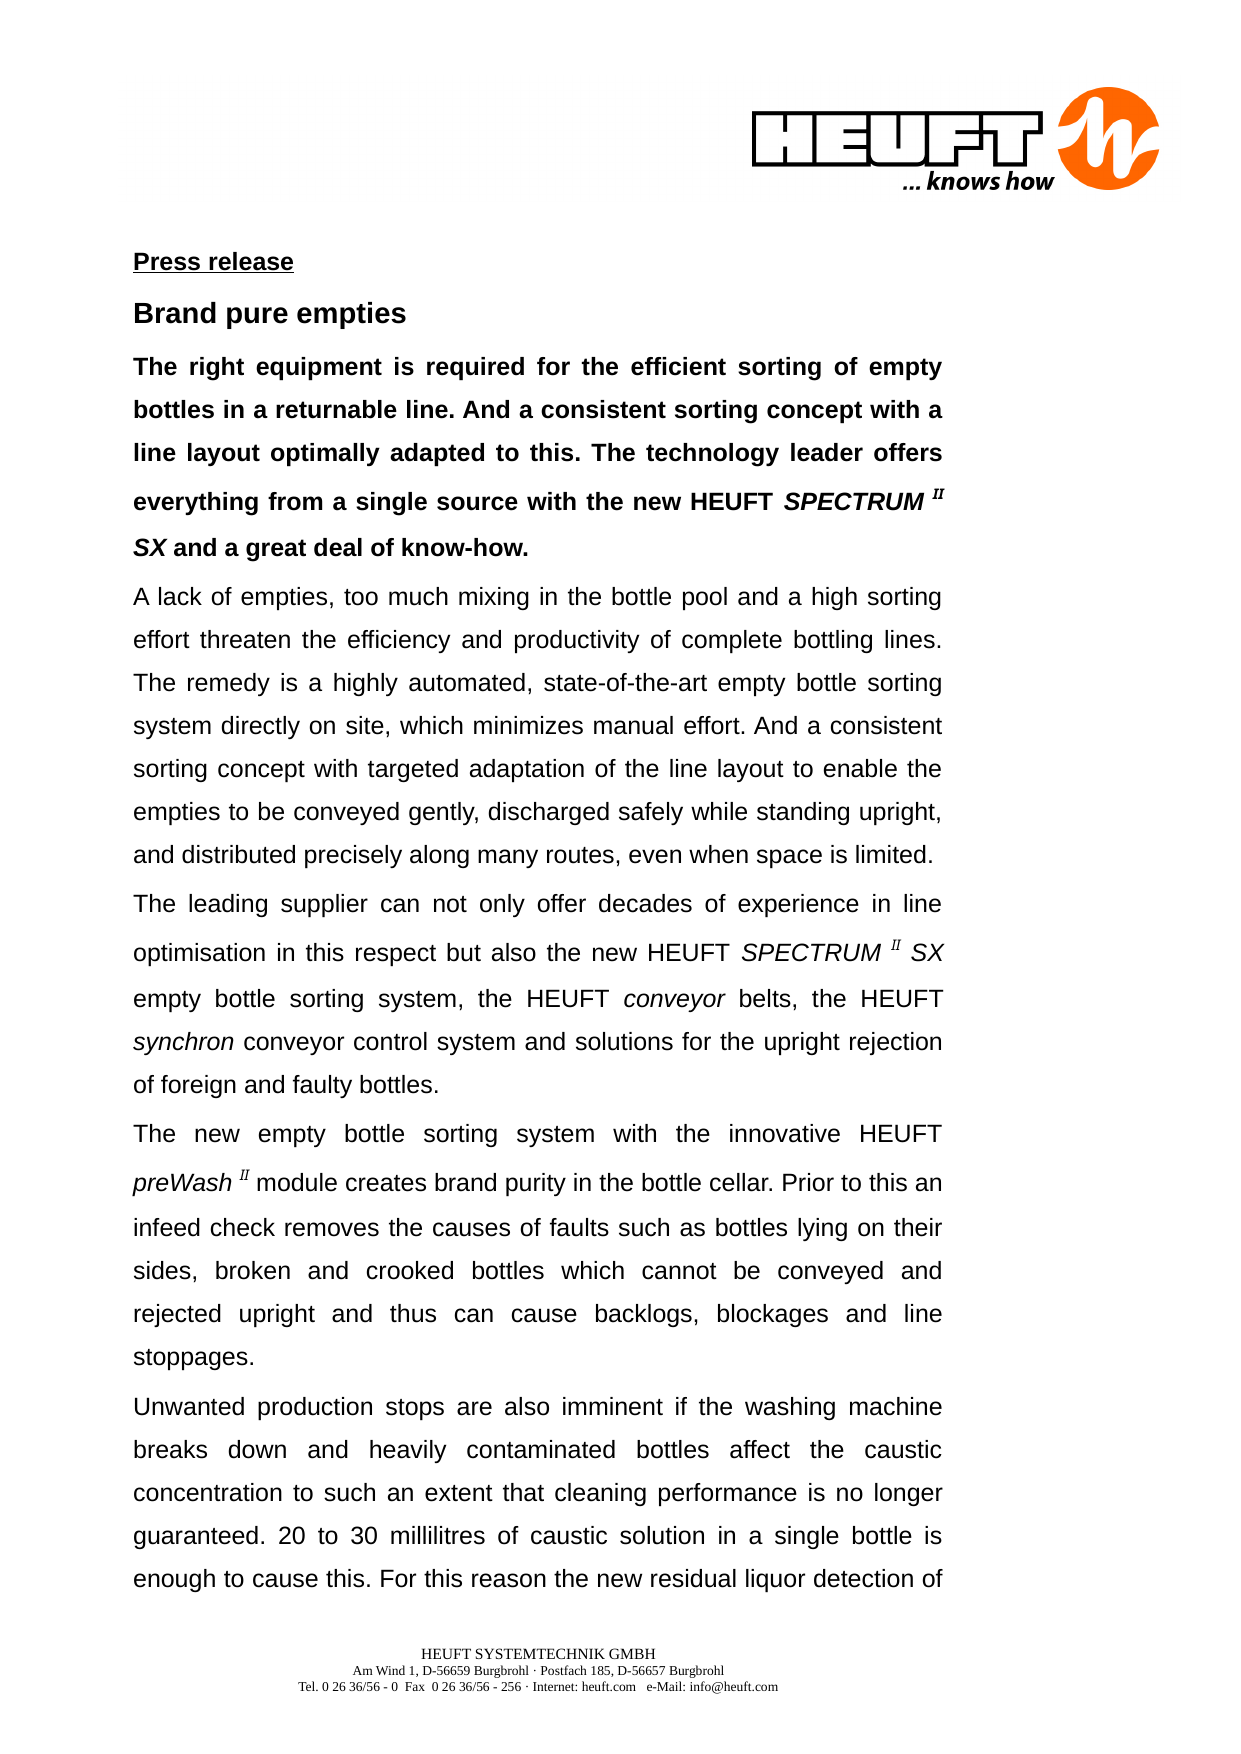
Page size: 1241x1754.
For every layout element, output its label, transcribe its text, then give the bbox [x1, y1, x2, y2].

text The leading supplier can not only offer decades of experience in line optimisation in this respect but also the new HEUFT SPECTRUM II SX empty bottle sorting system, the HEUFT conveyor belts, the HEUFT synchron conveyor control system and solutions for the upright rejection of foreign and faulty bottles. [133, 889, 944, 1098]
text Press release [133, 247, 944, 276]
text Brand pure empties [133, 296, 944, 329]
text The right equipment is required for the efficient sorting of empty bottles in a returnable line. And a consistent sorting concept with a line layout optimally adapted to this. The technology leader offers everything from a single source with the new HEUFT SPECTRUM II SX and a great deal of know-how. [133, 352, 944, 561]
text A lack of empties, too much mixing in the bottle pool and a high sorting effort threaten the efficiency and productivity of complete bottling lines. The remedy is a highly automated, state-of-the-art empty bottle sorting system directly on site, which minimizes manual effort. And a consistent sorting concept with targeted adaptation of the line layout to enable the empties to be conveyed gently, discharged safely while standing upright, and distributed precisely along many routes, even when space is limited. [133, 582, 944, 869]
text The new empty bottle sorting system with the innovative HEUFT preWash II module creates brand purity in the bottle cellar. Prior to this an infeed check removes the causes of faults such as bottles lying on their sides, broken and crooked bottles which cannot be conveyed and rejected upright and thus can cause backlogs, blockages and line stoppages. [133, 1119, 944, 1371]
picture [118, 75, 1181, 202]
